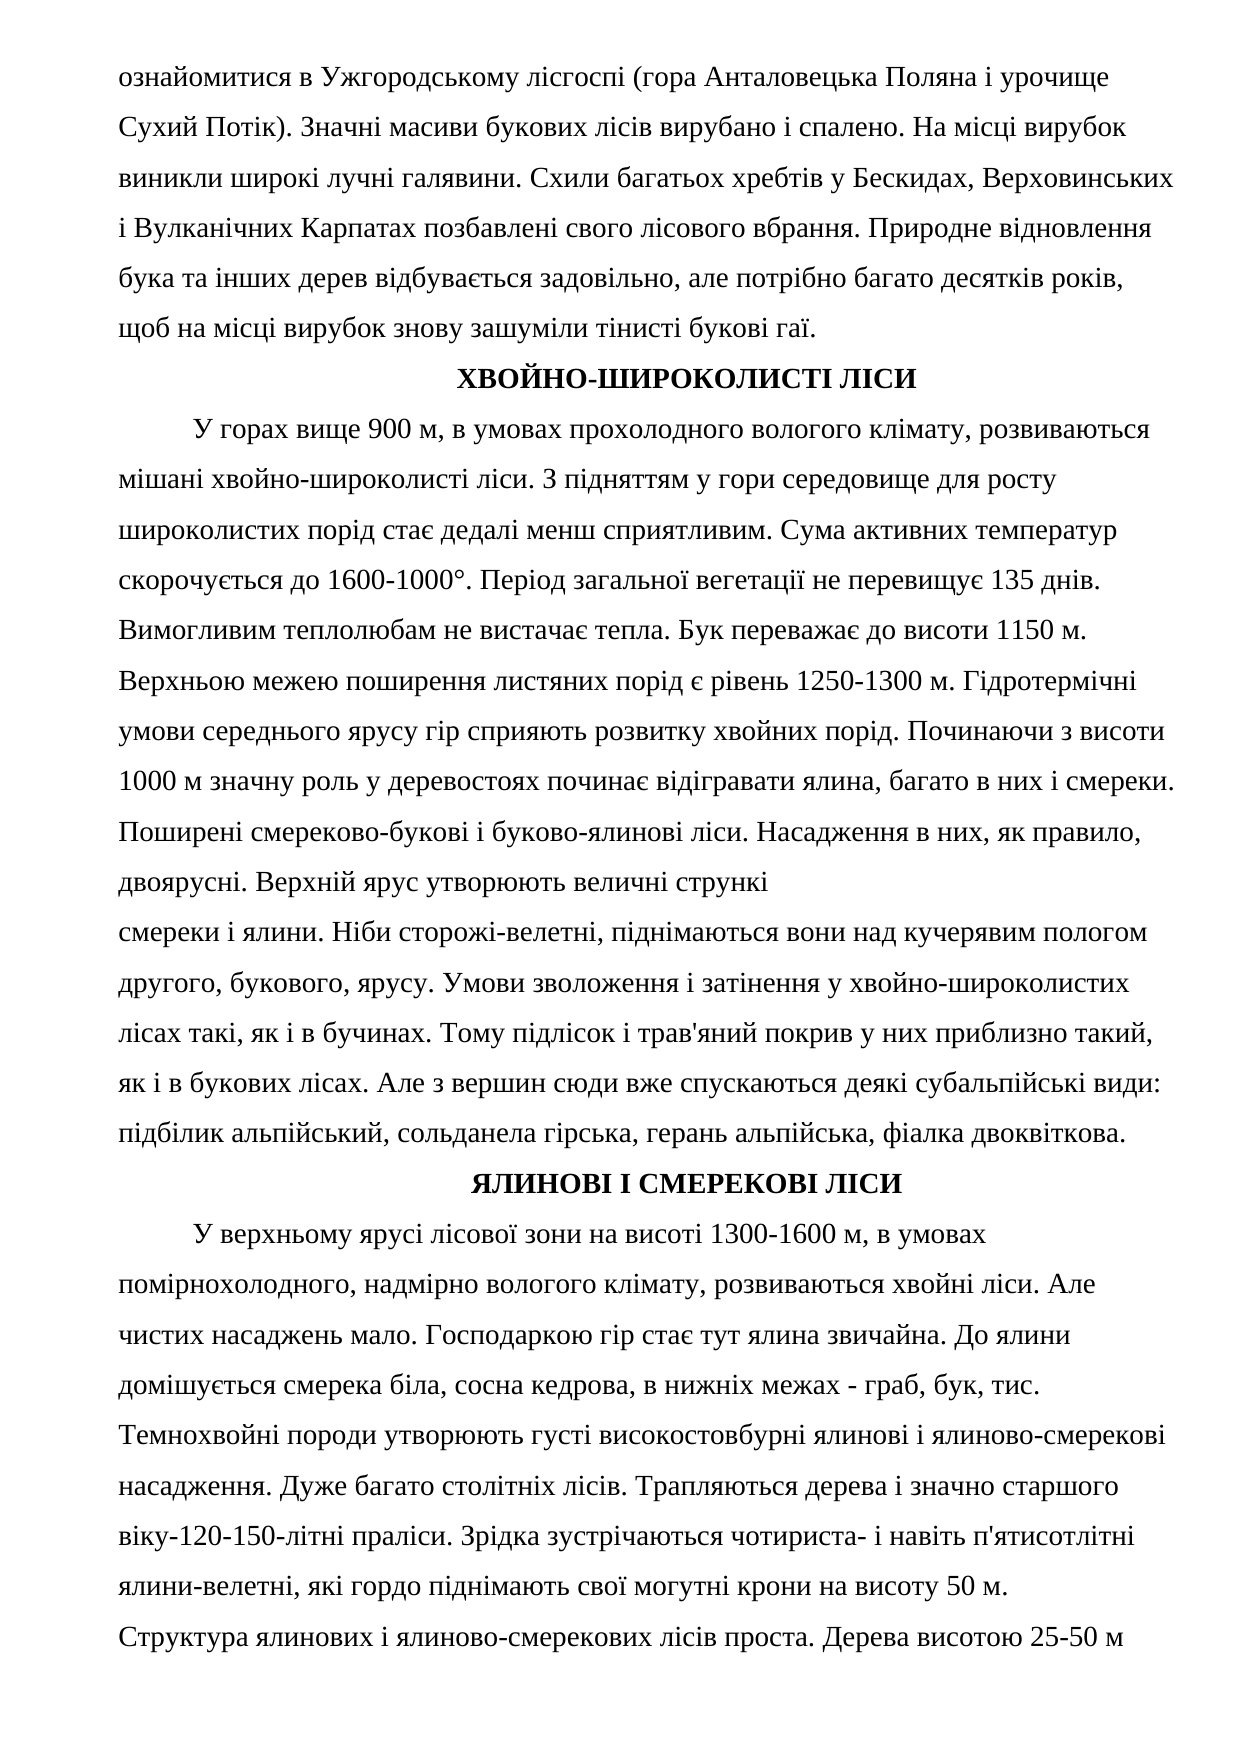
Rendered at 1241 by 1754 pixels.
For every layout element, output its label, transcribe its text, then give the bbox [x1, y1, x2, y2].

subtitle ЯЛИНОВІ І СМЕРЕКОВІ ЛІСИ [118, 1166, 1181, 1199]
subtitle ХВОЙНО-ШИРОКОЛИСТІ ЛІСИ [118, 361, 1181, 394]
text У горах вище 900 м, в умовах прохолодного вологого клімату, розвиваються мішані хвойно-широколисті ліси. З підняттям у гори середовище для росту широколистих порід стає дедалі менш сприятливим. Сума активних температур скорочується до 1600-1000°. Період загальної вегетації не перевищує 135 днів. Вимогливим теплолюбам не вистачає тепла. Бук переважає до висоти 1150 м. Верхньою межею поширення листяних порід є рівень 1250-1300 м. Гідротермічні умови середнього ярусу гір сприяють розвитку хвойних порід. Починаючи з висоти 1000 м значну роль у деревостоях починає відігравати ялина, багато в них і смереки. Поширені смереково-букові і буково-ялинові ліси. Насадження в них, як правило, двоярусні. Верхній ярус утворюють величні стрункі смереки і ялини. Ніби сторожі-велетні, піднімаються вони над кучерявим пологом другого, букового, ярусу. Умови зволоження і затінення у хвойно-широколистих лісах такі, як і в бучинах. Тому підлісок і трав'яний покрив у них приблизно такий, як і в букових лісах. Але з вершин сюди вже спускаються деякі субальпійські види: підбілик альпійський, сольданела гірська, герань альпійська, фіалка двоквіткова. [118, 411, 1181, 1149]
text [118, 1216, 1181, 1652]
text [118, 59, 1181, 344]
